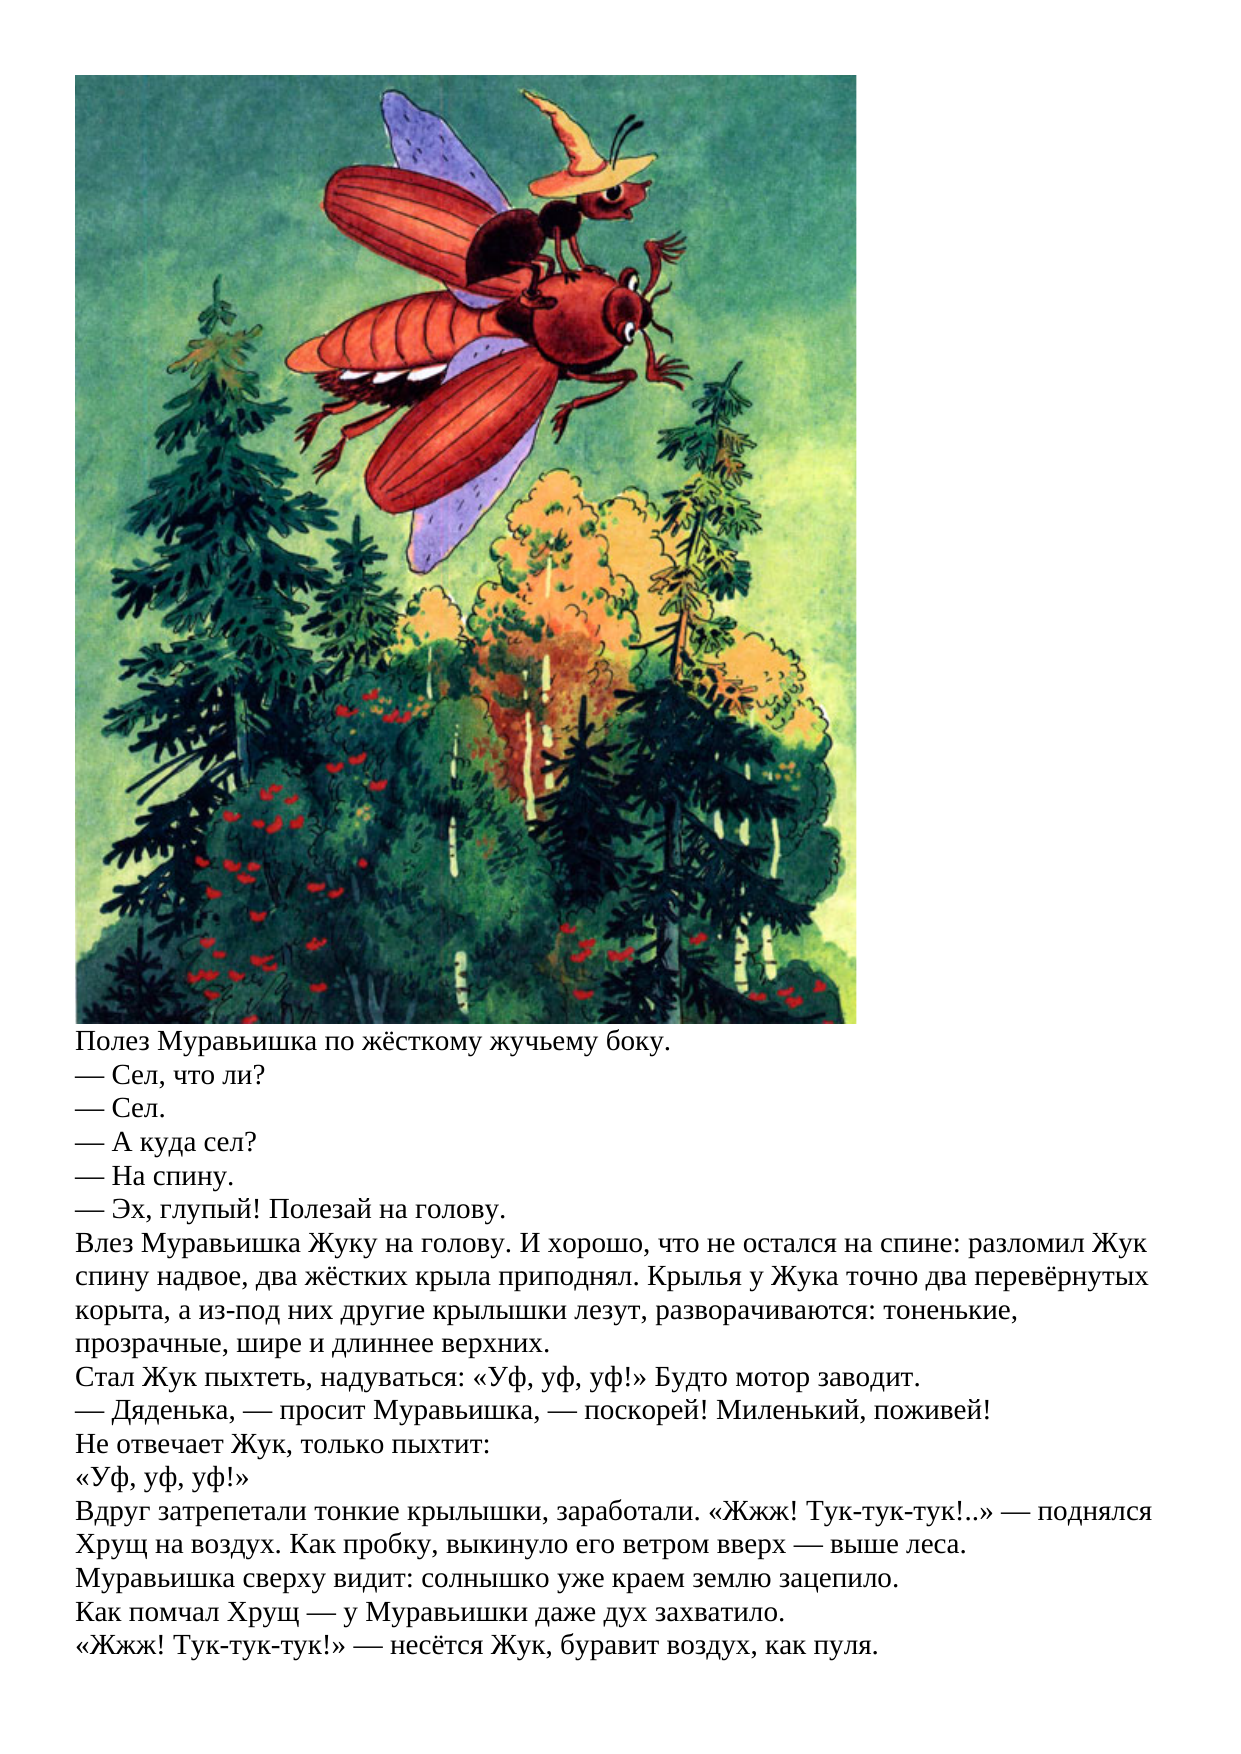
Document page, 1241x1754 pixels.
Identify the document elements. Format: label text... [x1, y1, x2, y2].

text — На спину. [75, 1158, 1165, 1191]
text — Сел. [75, 1091, 1165, 1124]
text — Эх, глупый! Полезай на голову. [75, 1191, 1165, 1225]
text Не отвечает Жук, только пыхтит: [75, 1426, 1165, 1459]
text — А куда сел? [75, 1124, 1165, 1158]
picture [75, 75, 857, 1024]
text — Сел, что ли? [75, 1057, 1165, 1091]
text «Уф, уф, уф!» [75, 1459, 1165, 1493]
text Влез Муравьишка Жуку на голову. И хорошо, что не остался на спине: разломил Жук спину надвое, два жёстких крыла приподнял. Крылья у Жука точно два перевёрнутых корыта, а из-под них другие крылышки лезут, разворачиваются: тоненькие, прозрачные, шире и длиннее верхних. [75, 1225, 1165, 1359]
text Вдруг затрепетали тонкие крылышки, заработали. «Жжж! Тук-тук-тук!..» — поднялся Хрущ на воздух. Как пробку, выкинуло его ветром вверх — выше леса. [75, 1493, 1165, 1560]
text Стал Жук пыхтеть, надуваться: «Уф, уф, уф!» Будто мотор заводит. [75, 1359, 1165, 1392]
text Полез Муравьишка по жёсткому жучьему боку. [75, 1023, 1165, 1057]
text — Дяденька, — просит Муравьишка, — поскорей! Миленький, поживей! [75, 1392, 1165, 1426]
text «Жжж! Тук-тук-тук!» — несётся Жук, буравит воздух, как пуля. [75, 1627, 1165, 1661]
text Муравьишка сверху видит: солнышко уже краем землю зацепило. [75, 1560, 1165, 1594]
text Как помчал Хрущ — у Муравьишки даже дух захватило. [75, 1594, 1165, 1627]
